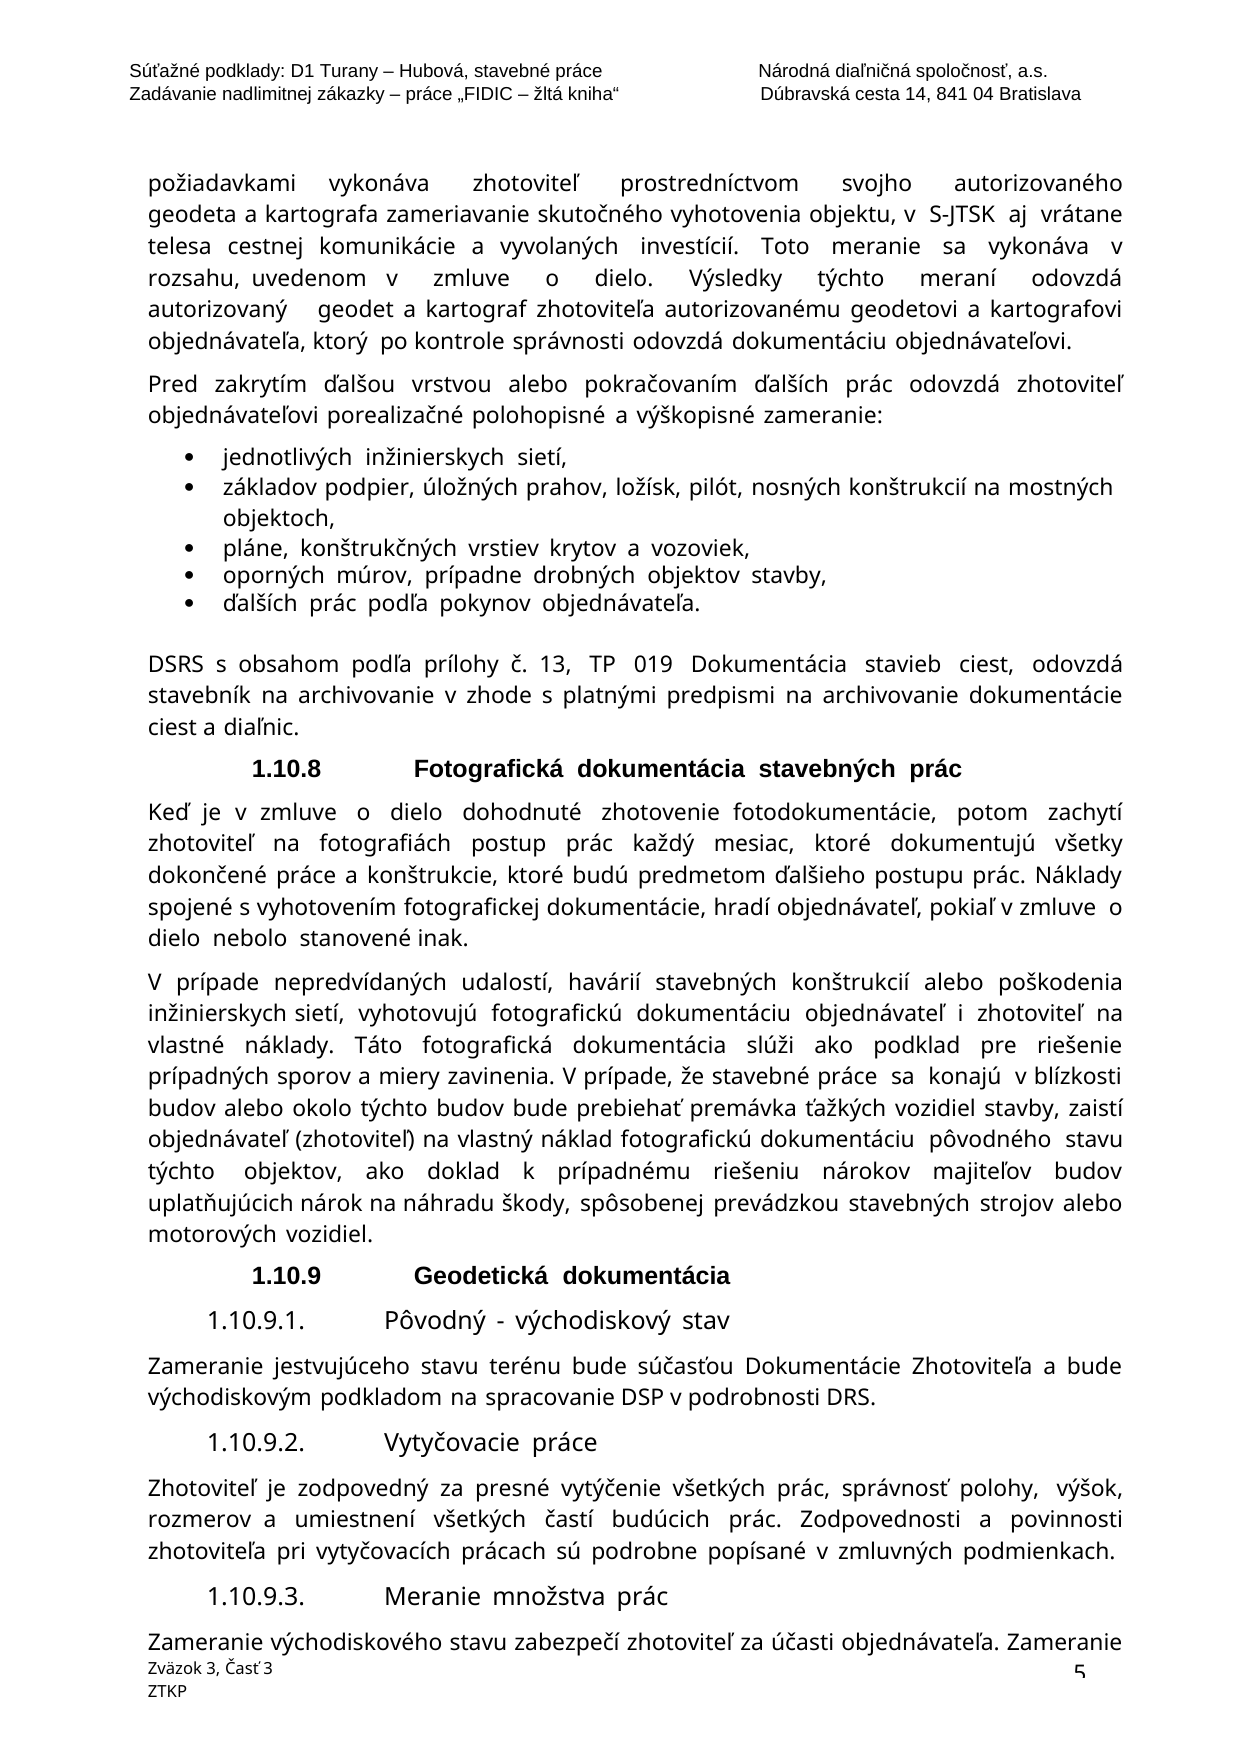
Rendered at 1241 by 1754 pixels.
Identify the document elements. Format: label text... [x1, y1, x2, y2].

subtitle Fotografická dokumentácia stavebných prác [252, 754, 1134, 783]
list základov podpier, úložných prahov, ložísk, pilót, nosných konštrukcií na mostných objektoch, [185, 471, 1123, 533]
list ďalších prác podľa pokynov objednávateľa. [185, 589, 1134, 617]
list Pôvodný - východiskový stav [207, 1303, 1134, 1337]
list oporných múrov, prípadne drobných objektov stavby, [185, 562, 1134, 589]
text Zhotoviteľ je zodpovedný za presné vytýčenie všetkých prác, správnosť polohy, výšok, rozmerov a umiestnení všetkých častí budúcich prác. Zodpovednosti a povinnosti zhotoviteľa pri vytyčovacích prácach sú podrobne popísané v zmluvných podmienkach. [148, 1472, 1123, 1566]
list Meranie množstva prác [207, 1579, 1134, 1613]
text Keď je v zmluve o dielo dohodnuté zhotovenie fotodokumentácie, potom zachytí zhotoviteľ na fotografiách postup prác každý mesiac, ktoré dokumentujú všetky dokončené práce a konštrukcie, ktoré budú predmetom ďalšieho postupu prác. Náklady spojené s vyhotovením fotografickej dokumentácie, hradí objednávateľ, pokiaľ v zmluve o dielo nebolo stanovené inak. [148, 796, 1123, 953]
text požiadavkami vykonáva zhotoviteľ prostredníctvom svojho autorizovaného geodeta a kartografa zameriavanie skutočného vyhotovenia objektu, v S-JTSK aj vrátane telesa cestnej komunikácie a vyvolaných investícií. Toto meranie sa vykonáva v rozsahu, uvedenom v zmluve o dielo. Výsledky týchto meraní odovzdá autorizovaný geodet a kartograf zhotoviteľa autorizovanému geodetovi a kartografovi objednávateľa, ktorý po kontrole správnosti odovzdá dokumentáciu objednávateľovi. [148, 167, 1123, 356]
subtitle Geodetická dokumentácia [252, 1261, 1134, 1290]
text DSRS s obsahom podľa prílohy č. 13, TP 019 Dokumentácia stavieb ciest, odovzdá stavebník na archivovanie v zhode s platnými predpismi na archivovanie dokumentácie ciest a diaľnic. [148, 648, 1123, 742]
list jednotlivých inžinierskych sietí, [185, 443, 1134, 471]
list Vytyčovacie práce [207, 1425, 1134, 1459]
list pláne, konštrukčných vrstiev krytov a vozoviek, [185, 534, 1134, 562]
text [148, 1626, 1123, 1657]
text Pred zakrytím ďalšou vrstvou alebo pokračovaním ďalších prác odovzdá zhotoviteľ objednávateľovi porealizačné polohopisné a výškopisné zameranie: [148, 368, 1123, 431]
text V prípade nepredvídaných udalostí, havárií stavebných konštrukcií alebo poškodenia inžinierskych sietí, vyhotovujú fotografickú dokumentáciu objednávateľ i zhotoviteľ na vlastné náklady. Táto fotografická dokumentácia slúži ako podklad pre riešenie prípadných sporov a miery zavinenia. V prípade, že stavebné práce sa konajú v blízkosti budov alebo okolo týchto budov bude prebiehať premávka ťažkých vozidiel stavby, zaistí objednávateľ (zhotoviteľ) na vlastný náklad fotografickú dokumentáciu pôvodného stavu týchto objektov, ako doklad k prípadnému riešeniu nárokov majiteľov budov uplatňujúcich nárok na náhradu škody, spôsobenej prevádzkou stavebných strojov alebo motorových vozidiel. [148, 966, 1123, 1249]
text Zameranie jestvujúceho stavu terénu bude súčasťou Dokumentácie Zhotoviteľa a bude východiskovým podkladom na spracovanie DSP v podrobnosti DRS. [148, 1350, 1123, 1412]
